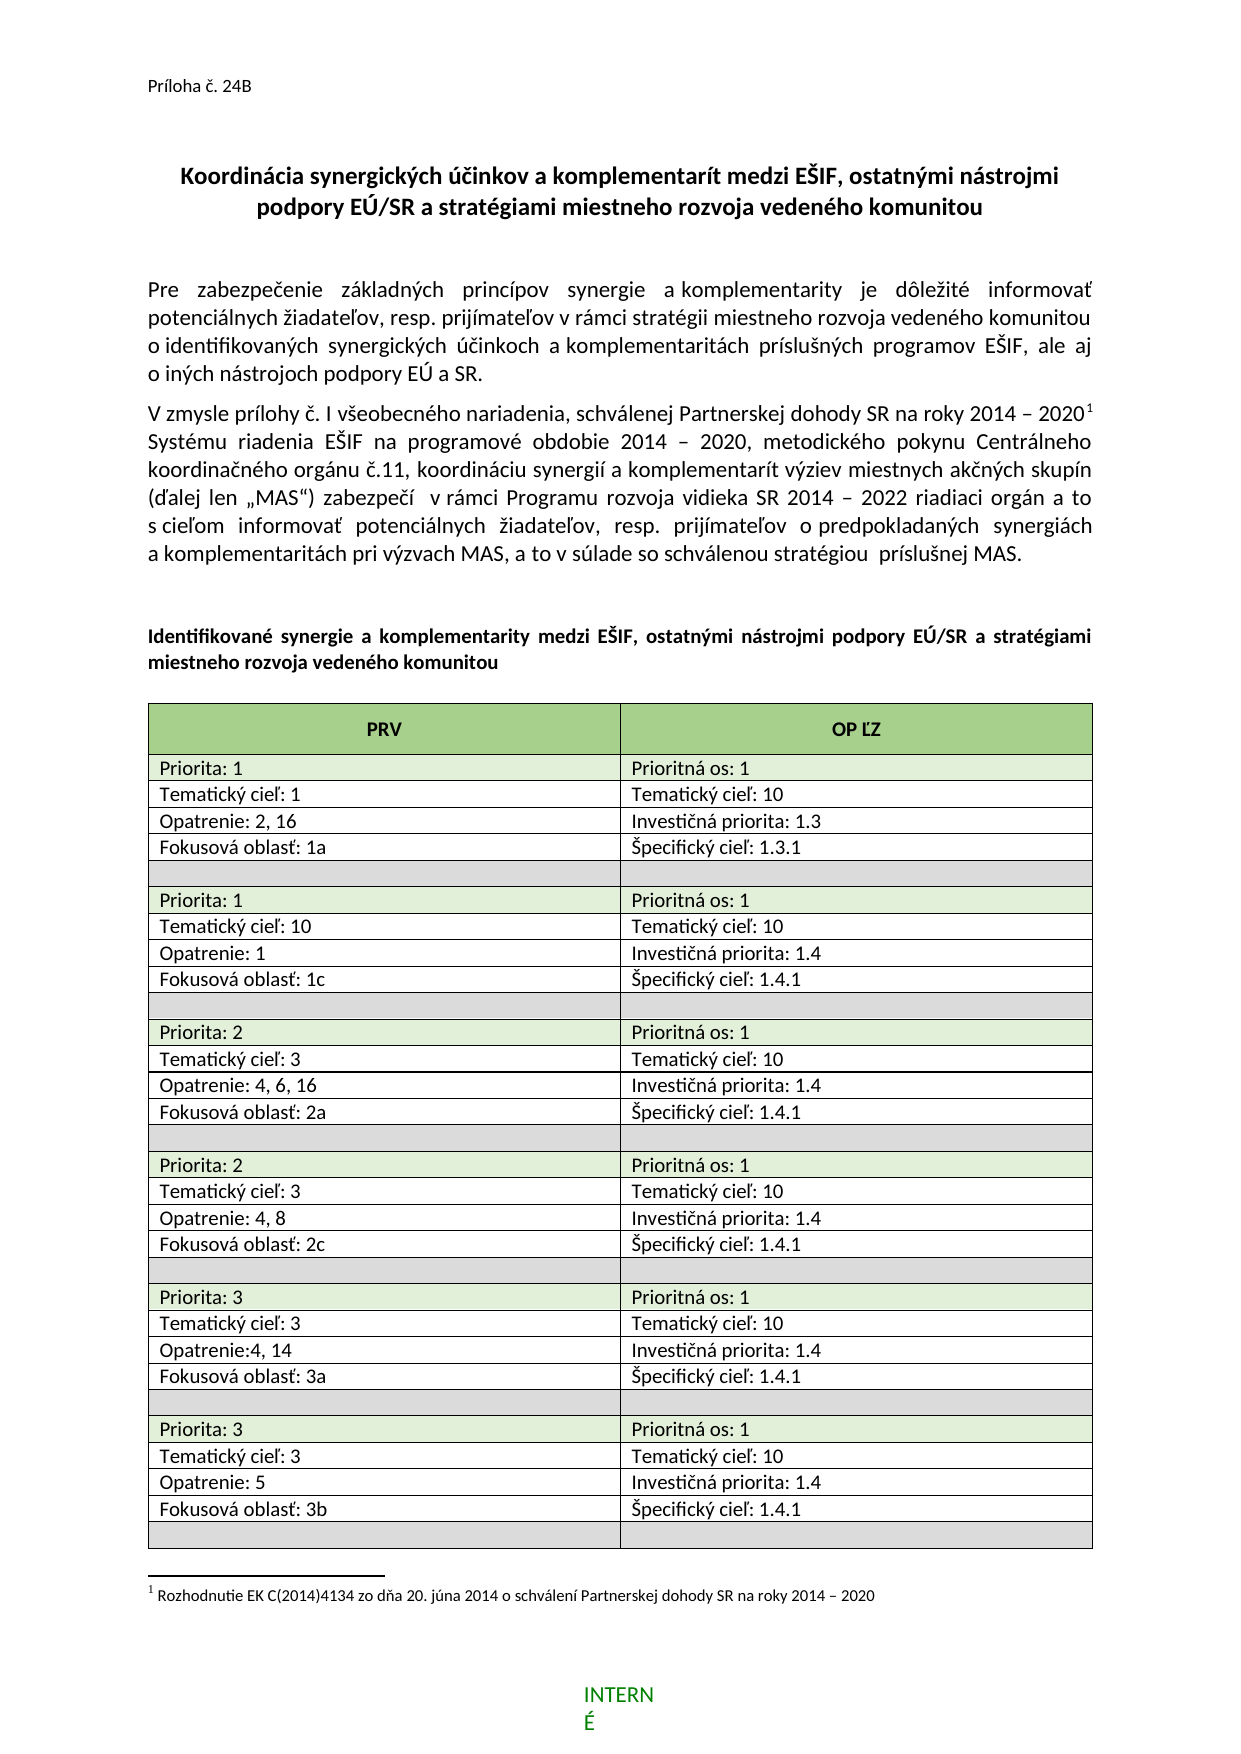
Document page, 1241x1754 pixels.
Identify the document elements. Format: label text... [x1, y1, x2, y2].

table_cell Špecifický cieľ: 1.4.1 [621, 967, 1092, 992]
table_cell Tematický cieľ: 3 [149, 1443, 620, 1468]
table_cell [621, 993, 1092, 1018]
table_cell Prioritná os: 1 [621, 755, 1092, 780]
table_cell Tematický cieľ: 3 [149, 1046, 620, 1071]
table_cell Investičná priorita: 1.4 [621, 1073, 1092, 1098]
table_cell Prioritná os: 1 [621, 1152, 1092, 1177]
table_cell Špecifický cieľ: 1.4.1 [621, 1364, 1092, 1389]
table_cell Fokusová oblasť: 3b [149, 1496, 620, 1521]
text Identifikované synergie a komplementarity medzi EŠIF, ostatnými nástrojmi podpory EÚ/SR a stratégiami miestneho rozvoja vedeného komunitou [148, 624, 1093, 674]
table_cell Tematický cieľ: 10 [621, 914, 1092, 939]
text Koordinácia synergických účinkov a komplementarít medzi EŠIF, ostatnými nástrojmi podpory EÚ/SR a stratégiami miestneho rozvoja vedeného komunitou [148, 160, 1093, 221]
table_cell Fokusová oblasť: 2c [149, 1231, 620, 1257]
table_cell Prioritná os: 1 [621, 1284, 1092, 1309]
table_cell Opatrenie:4, 14 [149, 1337, 620, 1362]
table_cell [149, 1258, 620, 1283]
table_cell Tematický cieľ: 3 [149, 1311, 620, 1336]
table_cell Špecifický cieľ: 1.3.1 [621, 834, 1092, 860]
table_cell [149, 993, 620, 1018]
table_cell Opatrenie: 1 [149, 940, 620, 966]
table_cell [621, 861, 1092, 886]
table_cell [149, 861, 620, 886]
table_cell Špecifický cieľ: 1.4.1 [621, 1496, 1092, 1521]
table_cell Fokusová oblasť: 1a [149, 834, 620, 860]
table_cell Tematický cieľ: 10 [621, 1178, 1092, 1204]
table_cell Investičná priorita: 1.4 [621, 1205, 1092, 1230]
table_header PRV [149, 704, 620, 754]
table_cell Špecifický cieľ: 1.4.1 [621, 1099, 1092, 1124]
table_cell Tematický cieľ: 10 [621, 781, 1092, 807]
table_cell Priorita: 2 [149, 1152, 620, 1177]
table_cell Prioritná os: 1 [621, 1416, 1092, 1442]
text Pre zabezpečenie základných princípov synergie a komplementarity je dôležité informovať potenciálnych žiadateľov, resp. prijímateľov v rámci stratégii miestneho rozvoja vedeného komunitou o identifikovaných synergických účinkoch a komplementaritách príslušných programov EŠIF, ale aj o iných nástrojoch podpory EÚ a SR. [148, 275, 1093, 387]
table_cell [621, 1522, 1092, 1548]
table_cell Tematický cieľ: 3 [149, 1178, 620, 1204]
table_cell Opatrenie: 4, 6, 16 [149, 1073, 620, 1098]
table_cell [621, 1125, 1092, 1151]
table_header OP ĽZ [621, 704, 1092, 754]
table_cell Investičná priorita: 1.3 [621, 808, 1092, 833]
table_cell Tematický cieľ: 10 [621, 1046, 1092, 1071]
table_cell [621, 1390, 1092, 1415]
table_cell Tematický cieľ: 1 [149, 781, 620, 807]
table_cell Fokusová oblasť: 2a [149, 1099, 620, 1124]
table_cell Investičná priorita: 1.4 [621, 1469, 1092, 1495]
table_cell [149, 1125, 620, 1151]
table_cell Fokusová oblasť: 3a [149, 1364, 620, 1389]
table_cell Opatrenie: 5 [149, 1469, 620, 1495]
table_cell Špecifický cieľ: 1.4.1 [621, 1231, 1092, 1257]
table_cell Priorita: 2 [149, 1020, 620, 1045]
table_cell Opatrenie: 2, 16 [149, 808, 620, 833]
table_cell Prioritná os: 1 [621, 887, 1092, 913]
table_cell [149, 1522, 620, 1548]
table_cell Priorita: 1 [149, 887, 620, 913]
table_cell Tematický cieľ: 10 [149, 914, 620, 939]
table_cell Priorita: 3 [149, 1284, 620, 1309]
table_cell Opatrenie: 4, 8 [149, 1205, 620, 1230]
table_cell Fokusová oblasť: 1c [149, 967, 620, 992]
table_cell [621, 1258, 1092, 1283]
table_cell Investičná priorita: 1.4 [621, 940, 1092, 966]
table_cell [149, 1390, 620, 1415]
table_cell Investičná priorita: 1.4 [621, 1337, 1092, 1362]
table_cell Tematický cieľ: 10 [621, 1311, 1092, 1336]
text V zmysle prílohy č. I všeobecného nariadenia, schválenej Partnerskej dohody SR na roky 2014 – 2020 Systému riadenia EŠIF na programové obdobie 2014 – 2020, metodického pokynu Centrálneho koordinačného orgánu č.11, koordináciu synergií a komplementarít výziev miestnych akčných skupín (ďalej len „MAS“) zabezpečí v rámci Programu rozvoja vidieka SR 2014 – 2022 riadiaci orgán a to s cieľom informovať potenciálnych žiadateľov, resp. prijímateľov o predpokladaných synergiách a komplementaritách pri výzvach MAS, a to v súlade so schválenou stratégiou príslušnej MAS. [148, 399, 1093, 568]
table_cell Priorita: 1 [149, 755, 620, 780]
table_cell Tematický cieľ: 10 [621, 1443, 1092, 1468]
table_cell Priorita: 3 [149, 1416, 620, 1442]
table_cell Prioritná os: 1 [621, 1020, 1092, 1045]
